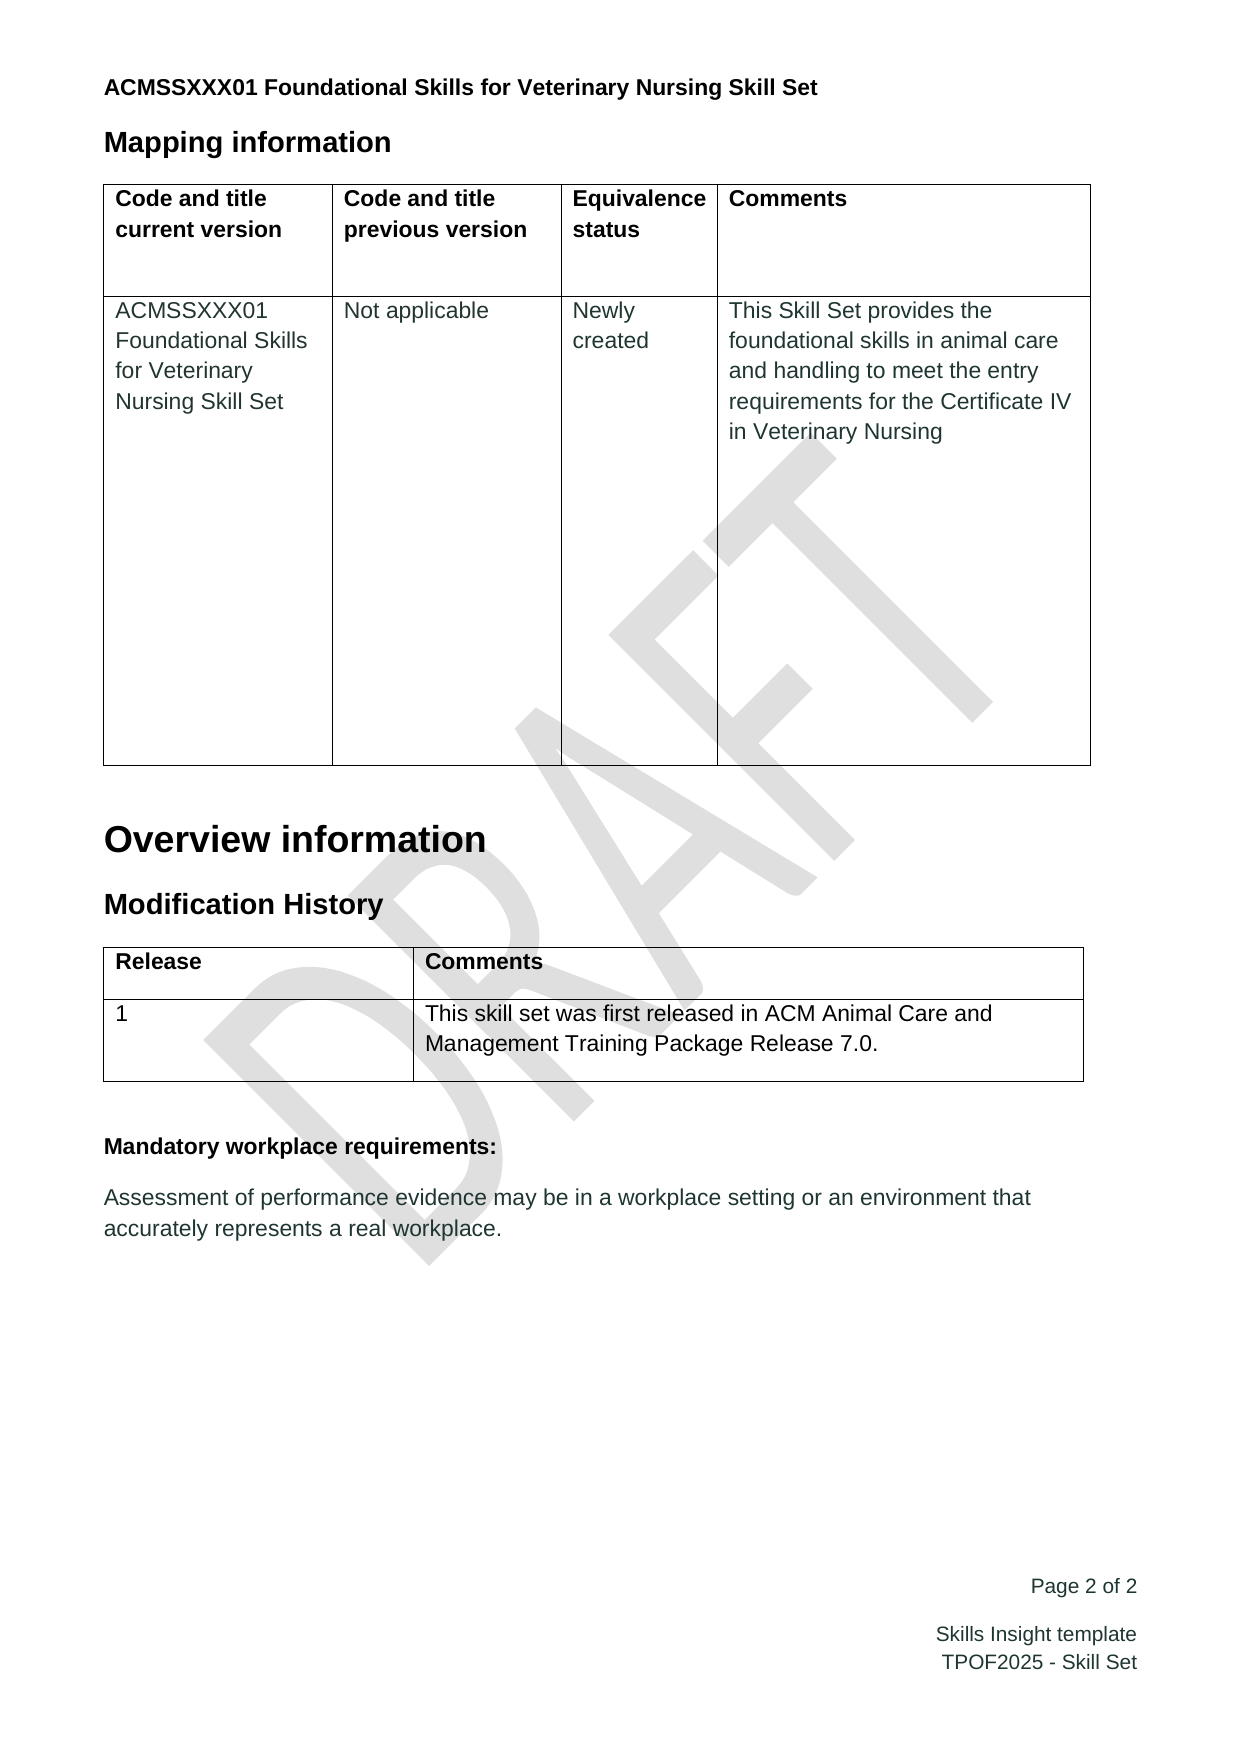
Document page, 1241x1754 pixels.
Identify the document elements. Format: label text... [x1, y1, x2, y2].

text Assessment of performance evidence may be in a workplace setting or an environment that accurately represents a real workplace. [103, 1184, 1137, 1241]
table_cell ACMSSXXX01 Foundational Skills for Veterinary Nursing Skill Set [104, 297, 332, 765]
subtitle Overview information [103, 817, 1137, 860]
text Mandatory workplace requirements: [103, 1133, 1137, 1159]
table_cell Not applicable [333, 297, 561, 765]
table_header Comments [414, 948, 1083, 999]
table_header Code and title previous version [333, 185, 561, 296]
table_cell This Skill Set provides the foundational skills in animal care and handling to meet the entry requirements for the Certificate IV in Veterinary Nursing [718, 297, 1090, 765]
table_cell This skill set was first released in ACM Animal Care and Management Training Package Release 7.0. [414, 1000, 1083, 1081]
table_cell Newly created [562, 297, 717, 765]
table_header Code and title current version [104, 185, 332, 296]
subtitle Modification History [103, 887, 1137, 921]
subtitle Mapping information [103, 125, 1137, 158]
table_header Release [104, 948, 413, 999]
table_header Comments [718, 185, 1090, 296]
table_cell 1 [104, 1000, 413, 1081]
table_header Equivalence status [562, 185, 717, 296]
